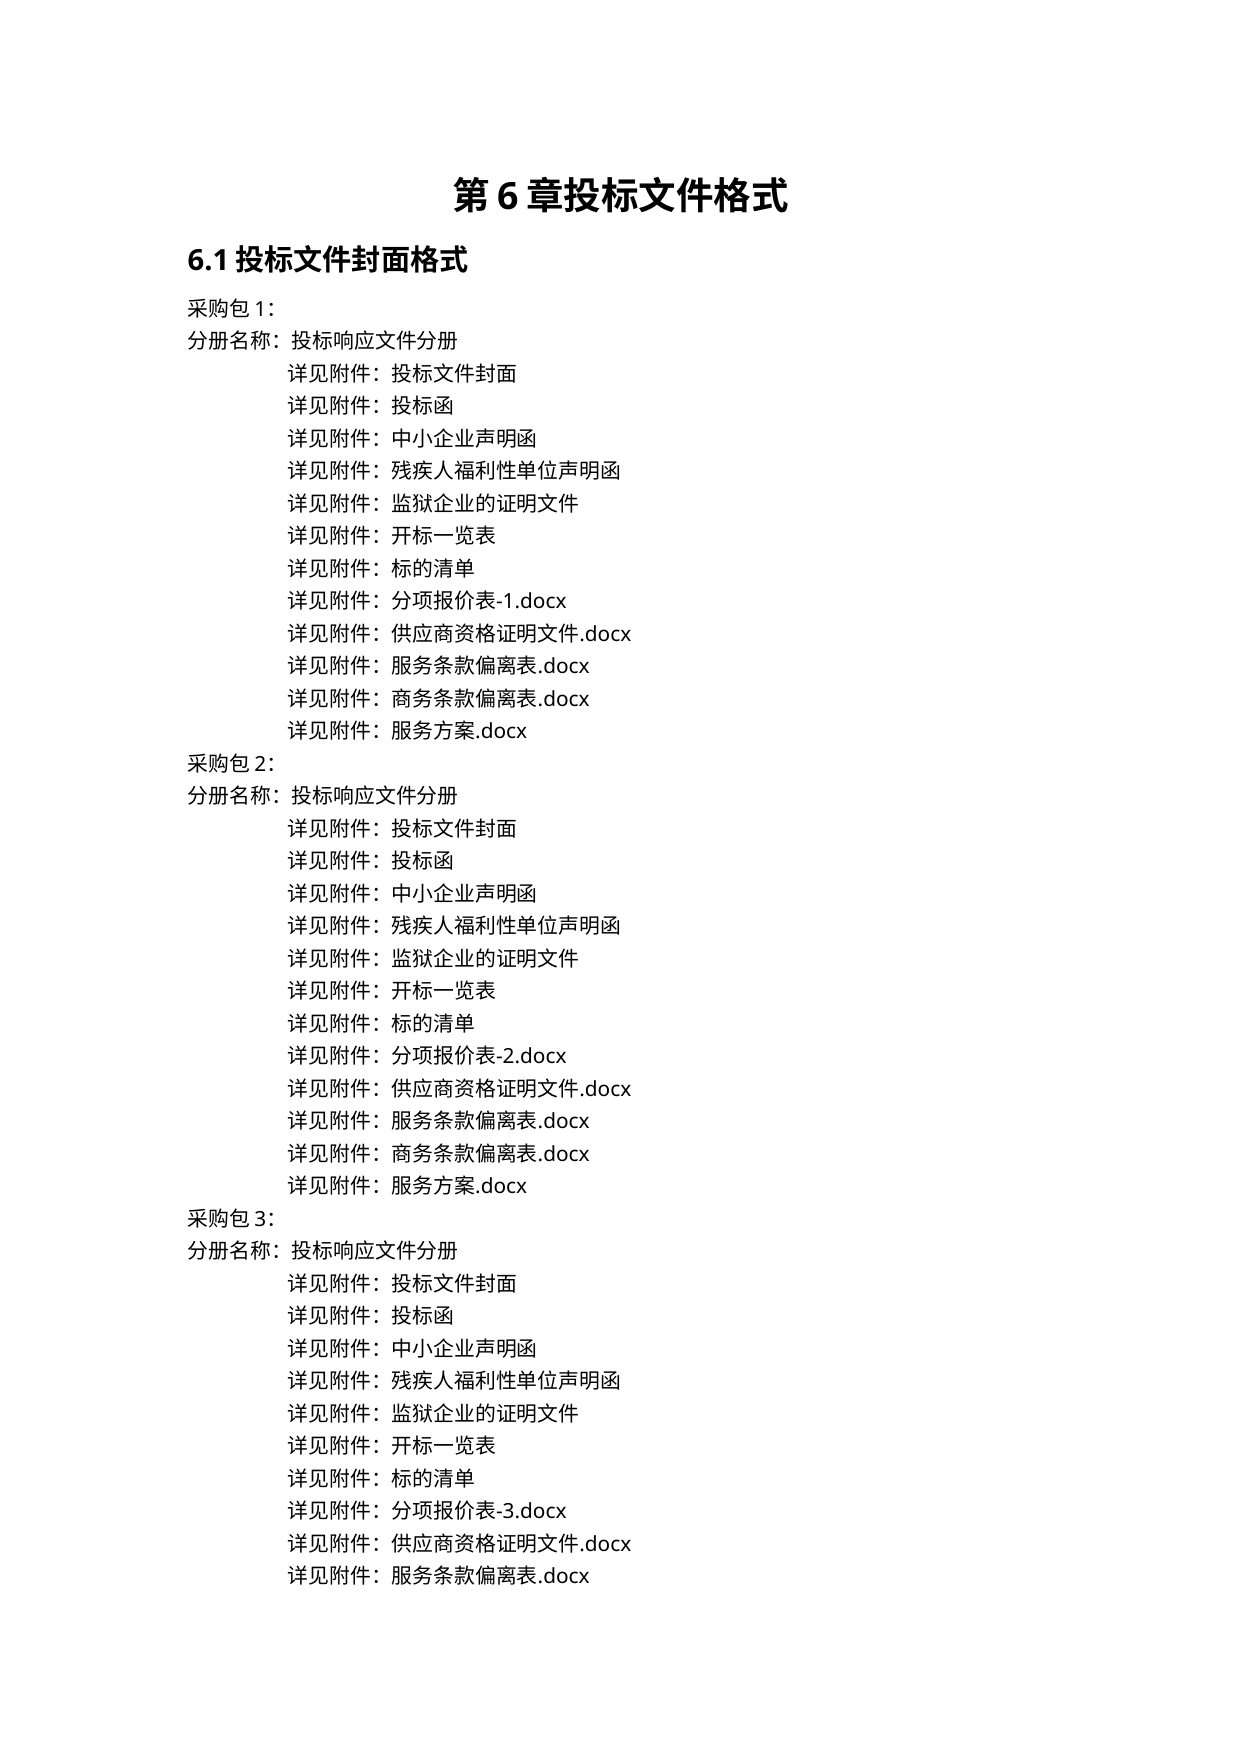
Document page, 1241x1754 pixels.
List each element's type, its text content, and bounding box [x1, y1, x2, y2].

text 详见附件：服务方案.docx [187, 1169, 1053, 1202]
text 详见附件：开标一览表 [187, 519, 1053, 552]
text 详见附件：标的清单 [187, 1007, 1053, 1039]
text 详见附件：开标一览表 [187, 1429, 1053, 1462]
text 详见附件：投标文件封面 [187, 812, 1053, 844]
text 详见附件：投标函 [187, 844, 1053, 877]
text 分册名称：投标响应文件分册 [187, 779, 1053, 812]
text 详见附件：分项报价表-2.docx [187, 1039, 1053, 1072]
text 采购包1： [187, 292, 1053, 324]
text 详见附件：供应商资格证明文件.docx [187, 617, 1053, 649]
text 详见附件：中小企业声明函 [187, 422, 1053, 454]
text 详见附件：残疾人福利性单位声明函 [187, 454, 1053, 487]
text 分册名称：投标响应文件分册 [187, 1234, 1053, 1267]
text 详见附件：投标函 [187, 389, 1053, 422]
text 详见附件：标的清单 [187, 552, 1053, 584]
text 详见附件：残疾人福利性单位声明函 [187, 909, 1053, 942]
text 详见附件：服务条款偏离表.docx [187, 649, 1053, 682]
text 详见附件：残疾人福利性单位声明函 [187, 1364, 1053, 1397]
text 采购包2： [187, 747, 1053, 779]
text 详见附件：分项报价表-1.docx [187, 584, 1053, 617]
text 详见附件：监狱企业的证明文件 [187, 1397, 1053, 1429]
text 详见附件：商务条款偏离表.docx [187, 1137, 1053, 1169]
text 详见附件：开标一览表 [187, 974, 1053, 1007]
text 6.1投标文件封面格式 [187, 227, 1053, 292]
text 详见附件：中小企业声明函 [187, 1332, 1053, 1364]
text 详见附件：服务方案.docx [187, 714, 1053, 747]
text 详见附件：服务条款偏离表.docx [187, 1559, 1053, 1592]
text 详见附件：投标函 [187, 1299, 1053, 1332]
text 采购包3： [187, 1202, 1053, 1234]
text 第6章投标文件格式 [187, 162, 1053, 227]
text 详见附件：中小企业声明函 [187, 877, 1053, 909]
text 详见附件：商务条款偏离表.docx [187, 682, 1053, 714]
text 详见附件：供应商资格证明文件.docx [187, 1072, 1053, 1104]
text 详见附件：服务条款偏离表.docx [187, 1104, 1053, 1137]
text 详见附件：监狱企业的证明文件 [187, 487, 1053, 519]
text 详见附件：投标文件封面 [187, 1267, 1053, 1299]
text 详见附件：监狱企业的证明文件 [187, 942, 1053, 974]
text 详见附件：标的清单 [187, 1462, 1053, 1494]
text 详见附件：供应商资格证明文件.docx [187, 1527, 1053, 1559]
text 详见附件：分项报价表-3.docx [187, 1494, 1053, 1527]
text 详见附件：投标文件封面 [187, 357, 1053, 389]
text 分册名称：投标响应文件分册 [187, 324, 1053, 357]
